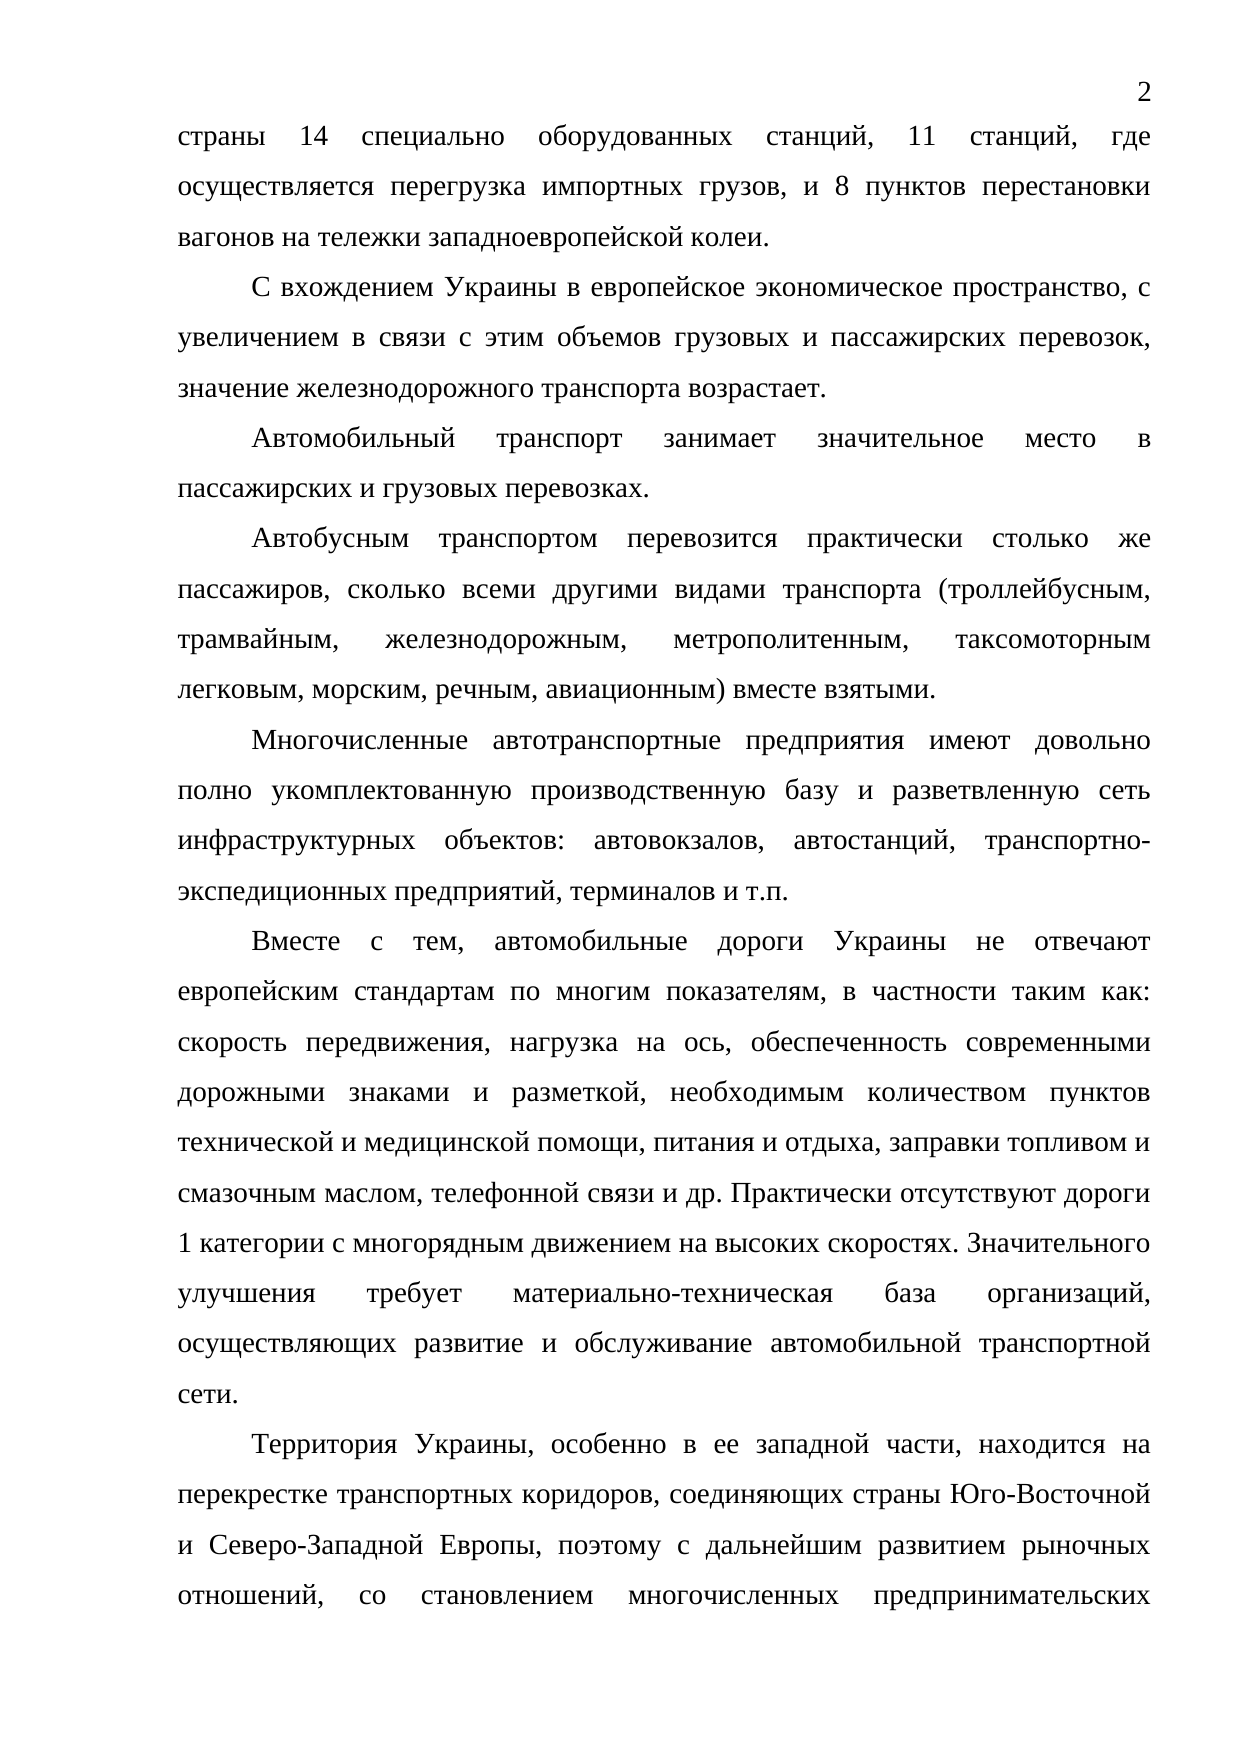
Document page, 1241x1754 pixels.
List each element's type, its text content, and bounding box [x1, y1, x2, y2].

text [177, 1426, 1152, 1611]
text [177, 118, 1152, 252]
text Автомобильный транспорт занимает значительное место в пассажирских и грузовых перевозках. [177, 420, 1152, 504]
text Автобусным транспортом перевозится практически столько же пассажиров, сколько всеми другими видами транспорта (троллейбусным, трамвайным, железнодорожным, метрополитенным, таксомоторным легковым, морским, речным, авиационным) вместе взятыми. [177, 521, 1152, 705]
text Вместе с тем, автомобильные дороги Украины не отвечают европейским стандартам по многим показателям, в частности таким как: скорость передвижения, нагрузка на ось, обеспеченность современными дорожными знаками и разметкой, необходимым количеством пунктов технической и медицинской помощи, питания и отдыха, заправки топливом и смазочным маслом, телефонной связи и др. Практически отсутствуют дороги 1 категории с многорядным движением на высоких скоростях. Значительного улучшения требует материально-техническая база организаций, осуществляющих развитие и обслуживание автомобильной транспортной сети. [177, 923, 1152, 1409]
text С вхождением Украины в европейское экономическое пространство, с увеличением в связи с этим объемов грузовых и пассажирских перевозок, значение железнодорожного транспорта возрастает. [177, 269, 1152, 403]
text Многочисленные автотранспортные предприятия имеют довольно полно укомплектованную производственную базу и разветвленную сеть инфраструктурных объектов: автовокзалов, автостанций, транспортно-экспедиционных предприятий, терминалов и т.п. [177, 722, 1152, 906]
